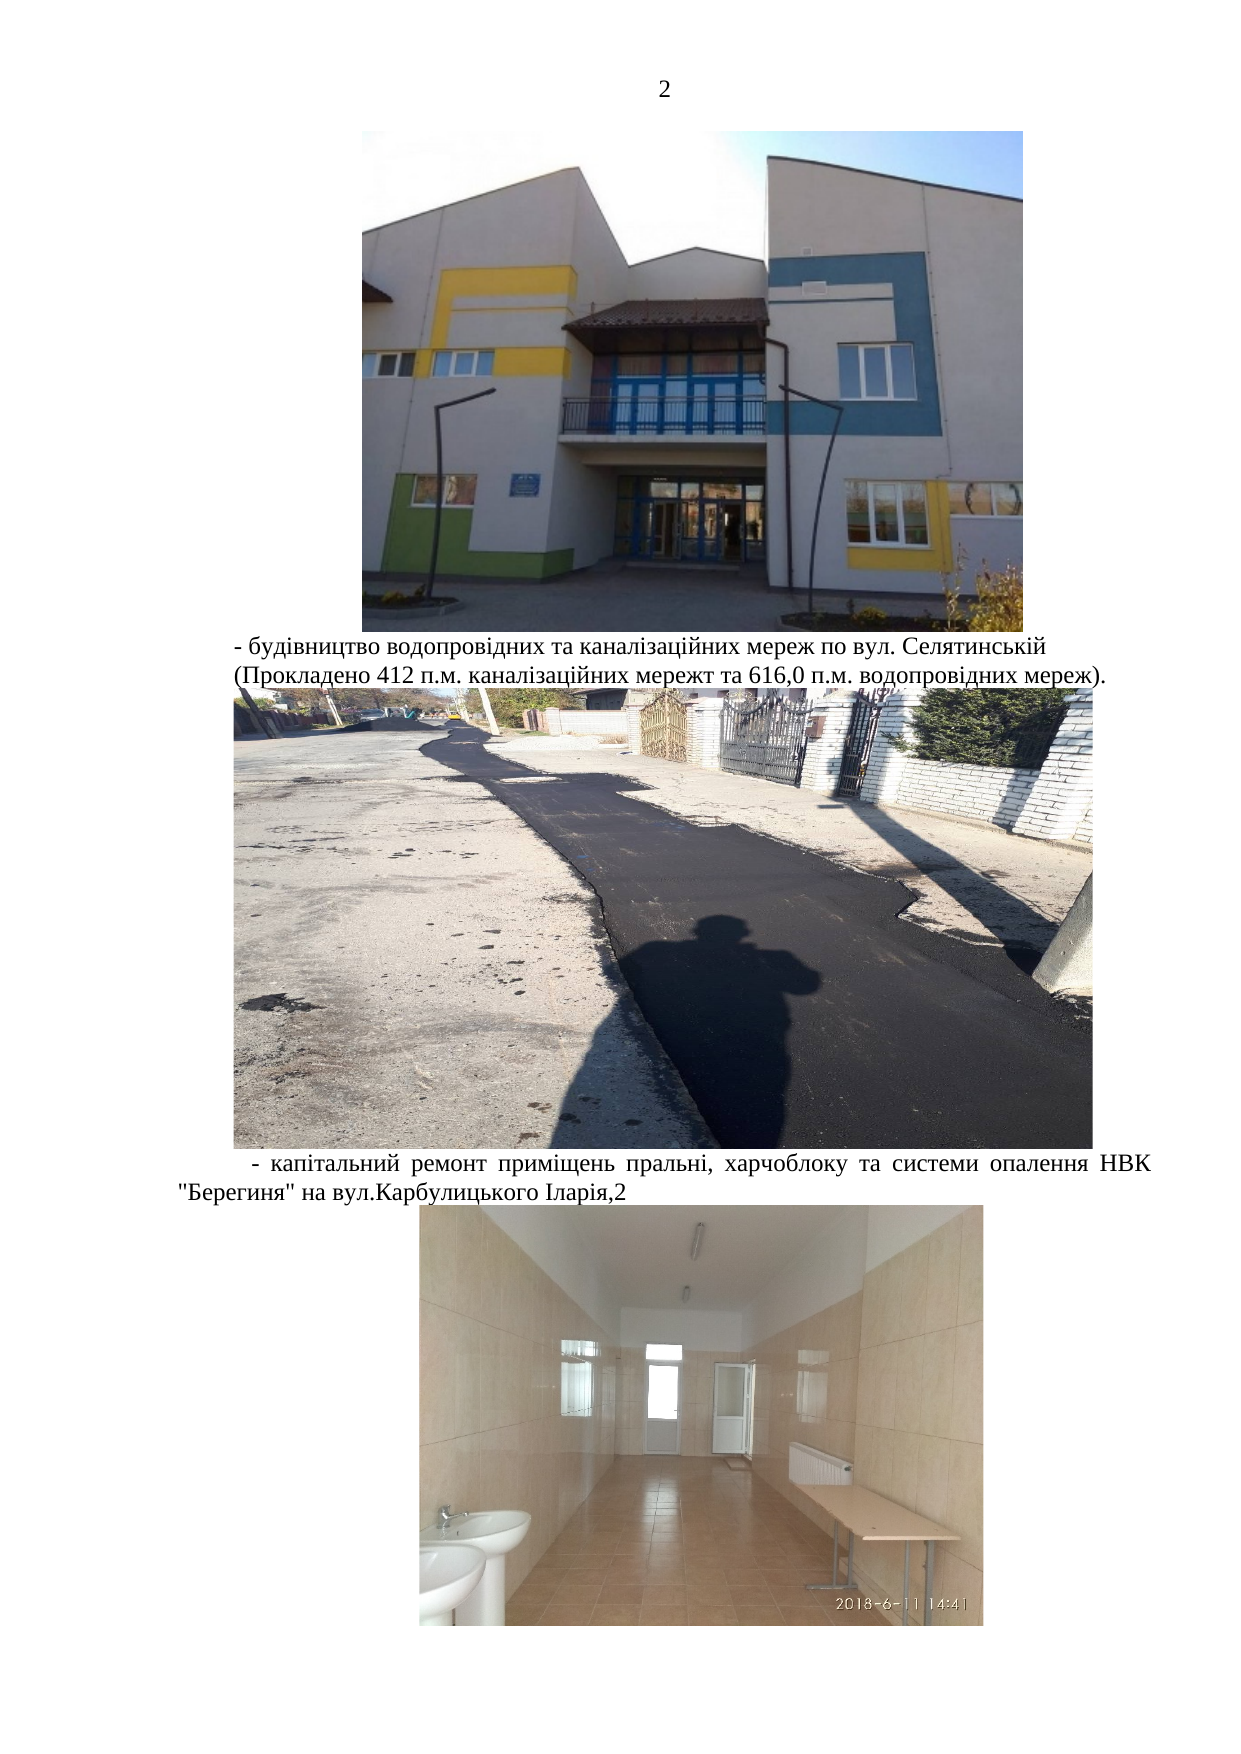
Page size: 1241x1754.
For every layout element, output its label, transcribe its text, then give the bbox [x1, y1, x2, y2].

text - будівництво водопровідних та каналізаційних мереж по вул. Селятинській [233, 631, 1152, 660]
picture [233, 688, 1093, 1149]
text (Прокладено 412 п.м. каналізаційних мережт та 616,0 п.м. водопровідних мереж). [233, 660, 1152, 689]
text - капітальний ремонт приміщень пральні, харчоблоку та системи опалення НВК "Берегиня" на вул.Карбулицького Іларія,2 [177, 1148, 1152, 1206]
picture [419, 1205, 984, 1626]
picture [362, 131, 1023, 632]
